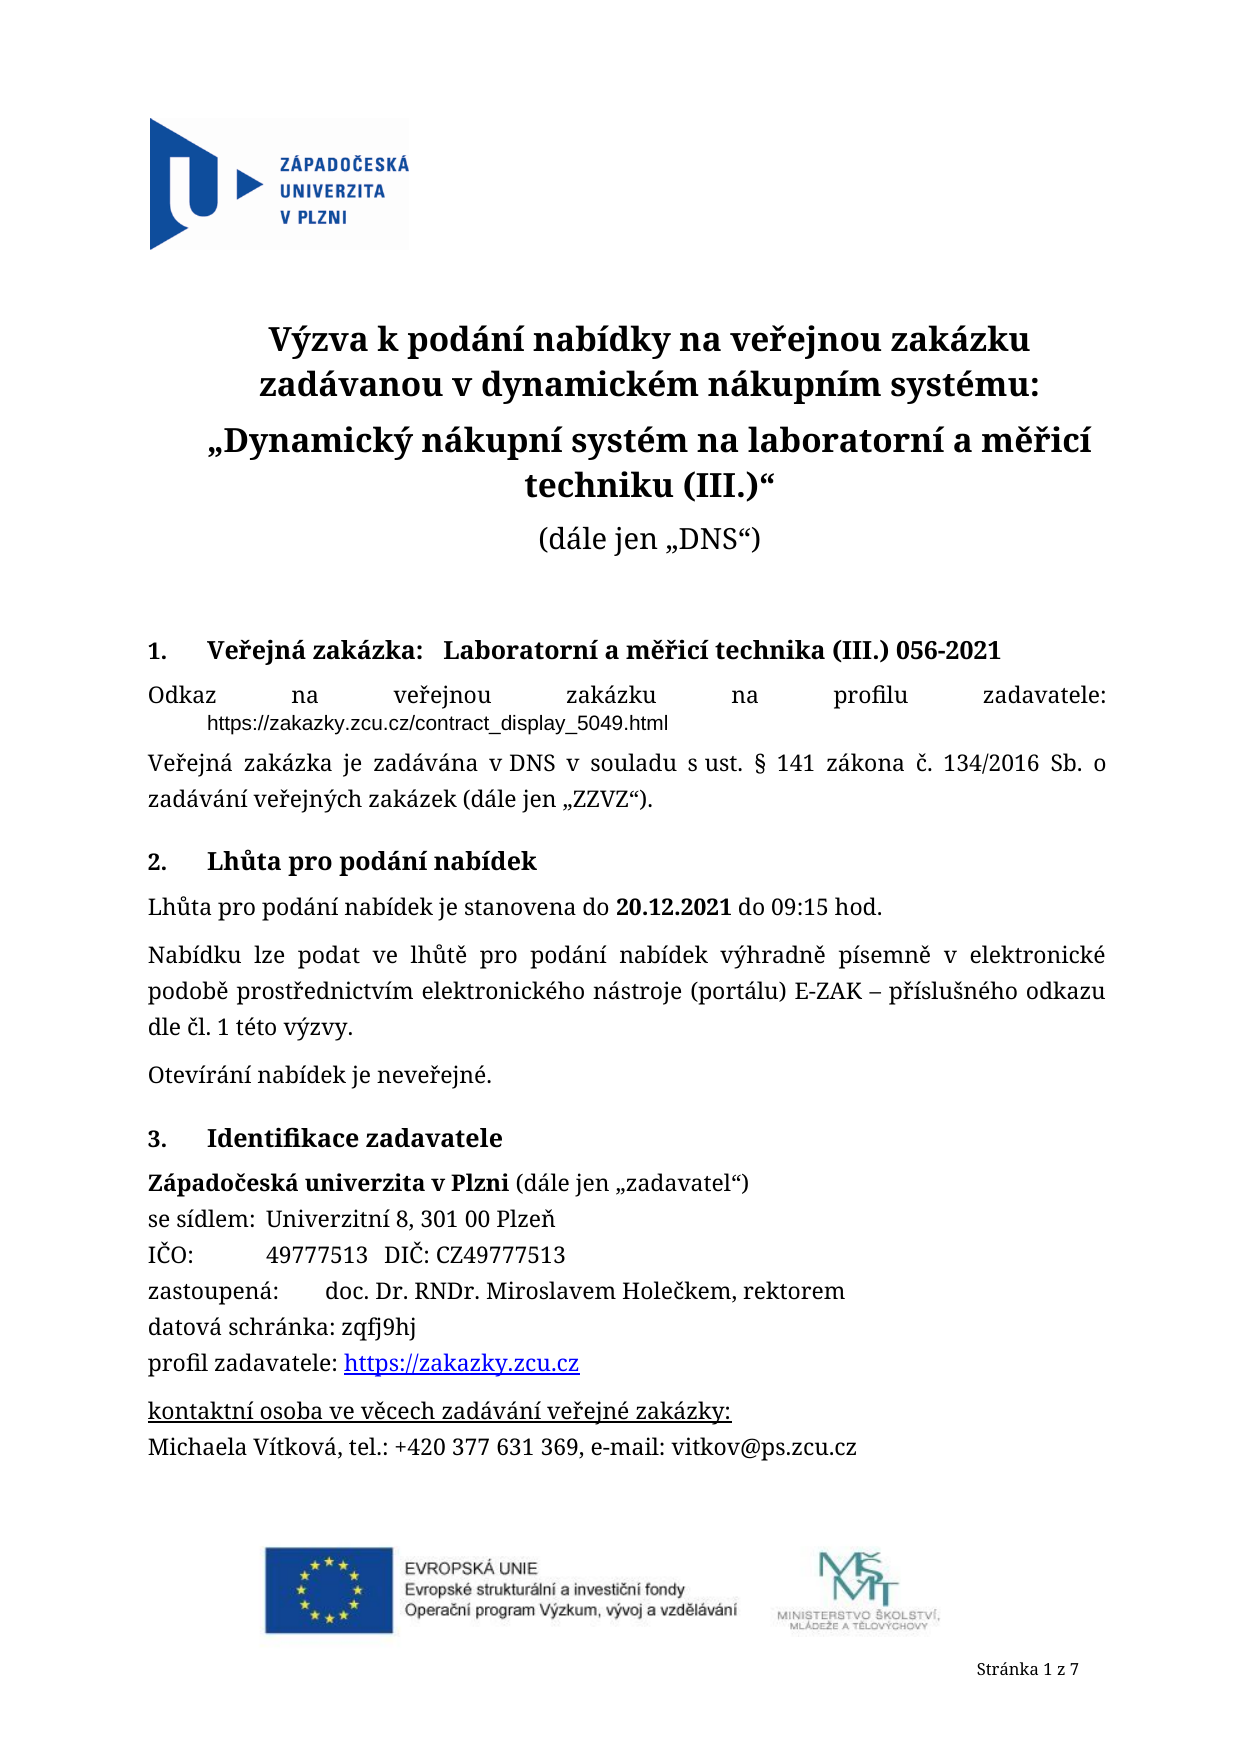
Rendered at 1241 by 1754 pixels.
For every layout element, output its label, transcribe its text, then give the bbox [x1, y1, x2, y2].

text Michaela Vítková, tel.: +420 377 631 369, e-mail: vitkov@ps.zcu.cz [148, 1431, 1107, 1462]
picture [220, 1506, 977, 1676]
text Lhůta pro podání nabídek je stanovena do 20.12.2021 do 09:15 hod. [148, 891, 1107, 922]
subtitle Identifikace zadavatele [148, 1120, 1107, 1154]
text se sídlem: Univerzitní 8, 301 00 Plzeň [148, 1203, 1107, 1234]
text profil zadavatele: https://zakazky.zcu.cz [148, 1347, 1107, 1378]
text Veřejná zakázka je zadávána v DNS v souladu s ust. § 141 zákona č. 134/2016 Sb. o zadávání veřejných zakázek (dále jen „ZZVZ“). [148, 747, 1107, 814]
text Výzva k podání nabídky na veřejnou zakázku zadávanou v dynamickém nákupním systému: [192, 316, 1107, 406]
picture [150, 118, 409, 250]
text zastoupená: doc. Dr. RNDr. Miroslavem Holečkem, rektorem [148, 1275, 1107, 1306]
text Odkaz na veřejnou zakázku na profilu zadavatele: https://zakazky.zcu.cz/contract_display_5049.html [148, 679, 1107, 735]
subtitle Lhůta pro podání nabídek [148, 844, 1107, 878]
text Nabídku lze podat ve lhůtě pro podání nabídek výhradně písemně v elektronické podobě prostřednictvím elektronického nástroje (portálu) E-ZAK – příslušného odkazu dle čl. 1 této výzvy. [148, 939, 1107, 1042]
text Západočeská univerzita v Plzni (dále jen „zadavatel“) [148, 1167, 1107, 1198]
text IČO: 49777513 DIČ: CZ49777513 [148, 1239, 1107, 1270]
text datová schránka: zqfj9hj [148, 1311, 1107, 1342]
text kontaktní osoba ve věcech zadávání veřejné zakázky: [148, 1395, 1107, 1426]
subtitle Veřejná zakázka: Laboratorní a měřicí technika (III.) 056-2021 [148, 633, 1107, 667]
text „Dynamický nákupní systém na laboratorní a měřicí techniku (III.)“ [192, 417, 1107, 508]
text (dále jen „DNS“) [192, 518, 1107, 558]
text Otevírání nabídek je neveřejné. [148, 1059, 1107, 1091]
